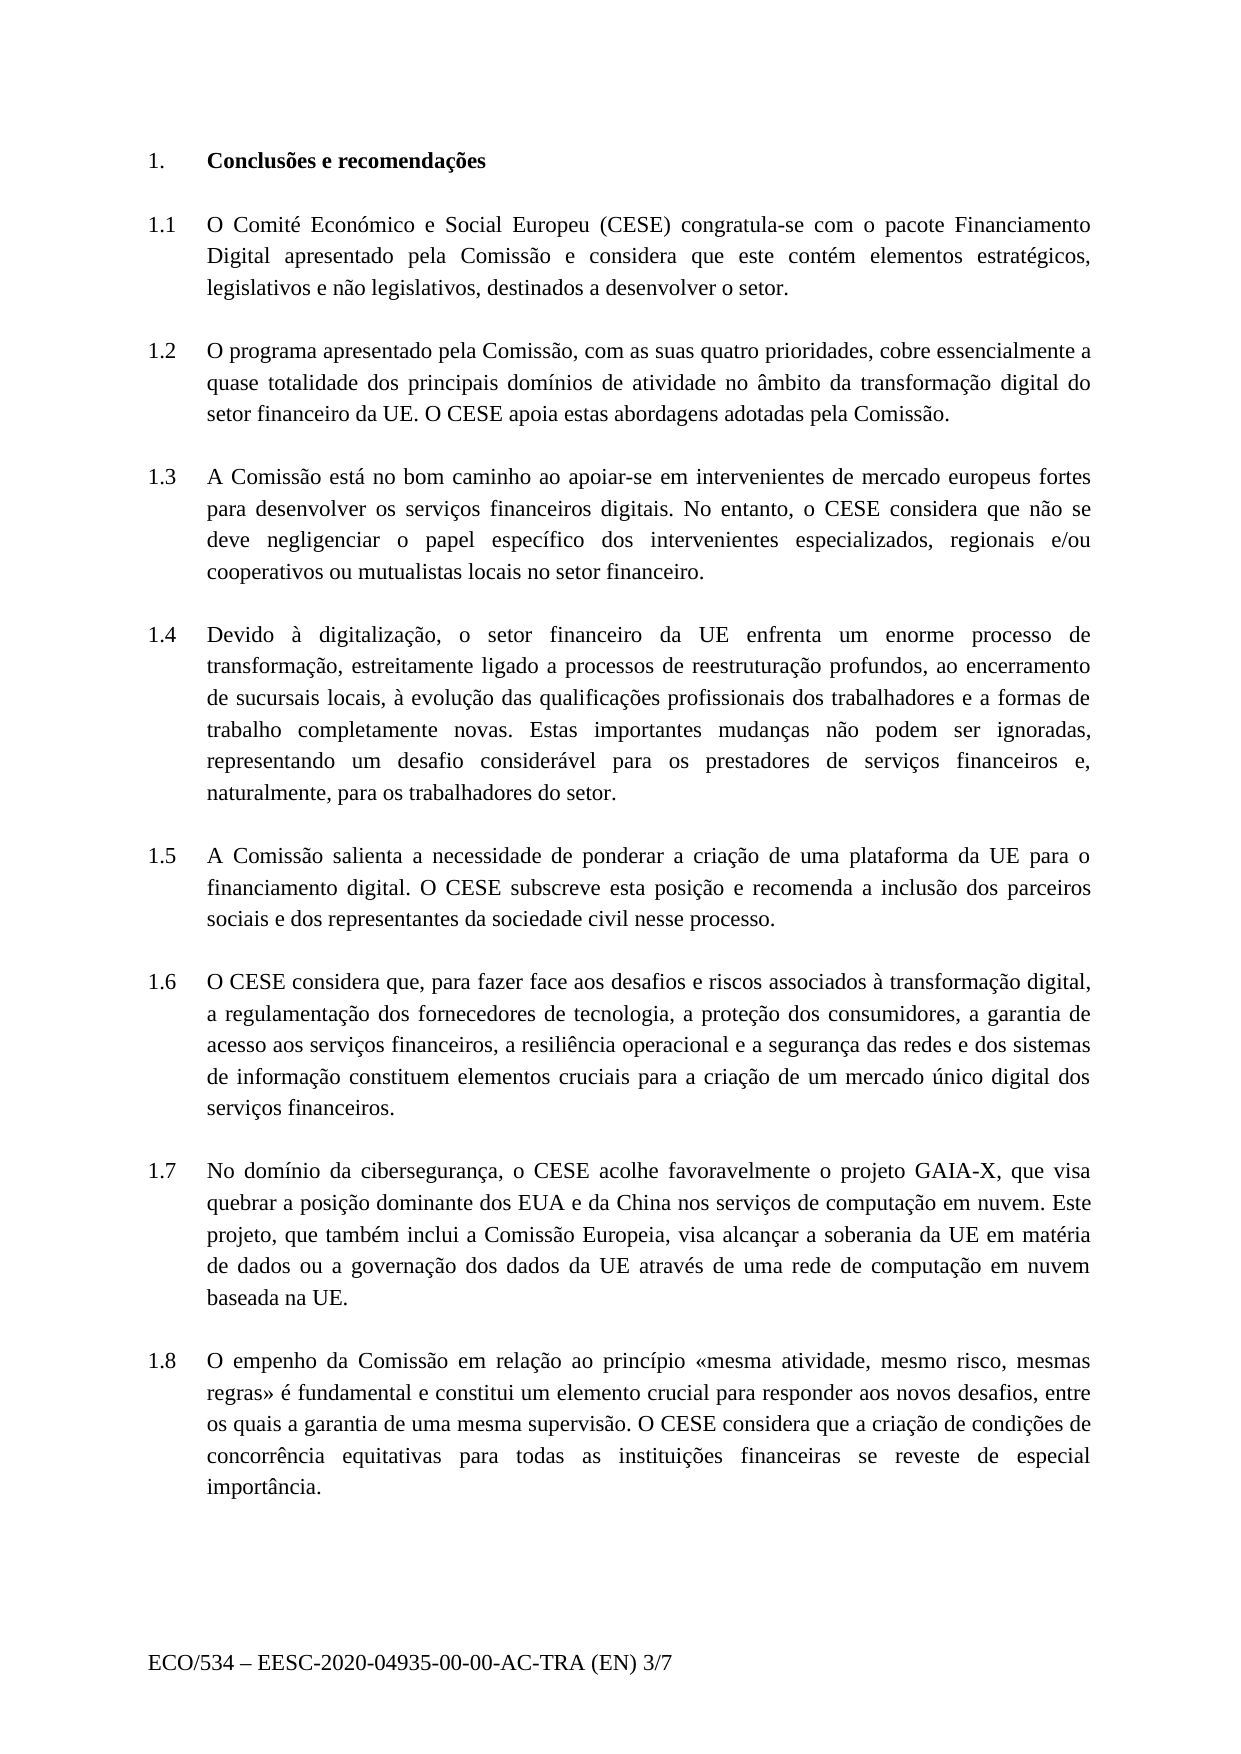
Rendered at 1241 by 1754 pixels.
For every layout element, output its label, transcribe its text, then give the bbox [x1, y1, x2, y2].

subtitle O programa apresentado pela Comissão, com as suas quatro prioridades, cobre essencialmente a quase totalidade dos principais domínios de atividade no âmbito da transformação digital do setor financeiro da UE. O CESE apoia estas abordagens adotadas pela Comissão. [148, 337, 1093, 426]
subtitle Devido à digitalização, o setor financeiro da UE enfrenta um enorme processo de transformação, estreitamente ligado a processos de reestruturação profundos, ao encerramento de sucursais locais, à evolução das qualificações profissionais dos trabalhadores e a formas de trabalho completamente novas. Estas importantes mudanças não podem ser ignoradas, representando um desafio considerável para os prestadores de serviços financeiros e, naturalmente, para os trabalhadores do setor. [148, 621, 1093, 805]
subtitle Conclusões e recomendações [148, 148, 1093, 174]
subtitle O empenho da Comissão em relação ao princípio «mesma atividade, mesmo risco, mesmas regras» é fundamental e constitui um elemento crucial para responder aos novos desafios, entre os quais a garantia de uma mesma supervisão. O CESE considera que a criação de condições de concorrência equitativas para todas as instituições financeiras se reveste de especial importância. [148, 1347, 1093, 1499]
subtitle A Comissão está no bom caminho ao apoiar-se em intervenientes de mercado europeus fortes para desenvolver os serviços financeiros digitais. No entanto, o CESE considera que não se deve negligenciar o papel específico dos intervenientes especializados, regionais e/ou cooperativos ou mutualistas locais no setor financeiro. [148, 463, 1093, 584]
subtitle No domínio da cibersegurança, o CESE acolhe favoravelmente o projeto GAIA-X, que visa quebrar a posição dominante dos EUA e da China nos serviços de computação em nuvem. Este projeto, que também inclui a Comissão Europeia, visa alcançar a soberania da UE em matéria de dados ou a governação dos dados da UE através de uma rede de computação em nuvem baseada na UE. [148, 1158, 1093, 1310]
subtitle O CESE considera que, para fazer face aos desafios e riscos associados à transformação digital, a regulamentação dos fornecedores de tecnologia, a proteção dos consumidores, a garantia de acesso aos serviços financeiros, a resiliência operacional e a segurança das redes e dos sistemas de informação constituem elementos cruciais para a criação de um mercado único digital dos serviços financeiros. [148, 968, 1093, 1121]
subtitle A Comissão salienta a necessidade de ponderar a criação de uma plataforma da UE para o financiamento digital. O CESE subscreve esta posição e recomenda a inclusão dos parceiros sociais e dos representantes da sociedade civil nesse processo. [148, 842, 1093, 931]
subtitle O Comité Económico e Social Europeu (CESE) congratula-se com o pacote Financiamento Digital apresentado pela Comissão e considera que este contém elementos estratégicos, legislativos e não legislativos, destinados a desenvolver o setor. [148, 211, 1093, 300]
